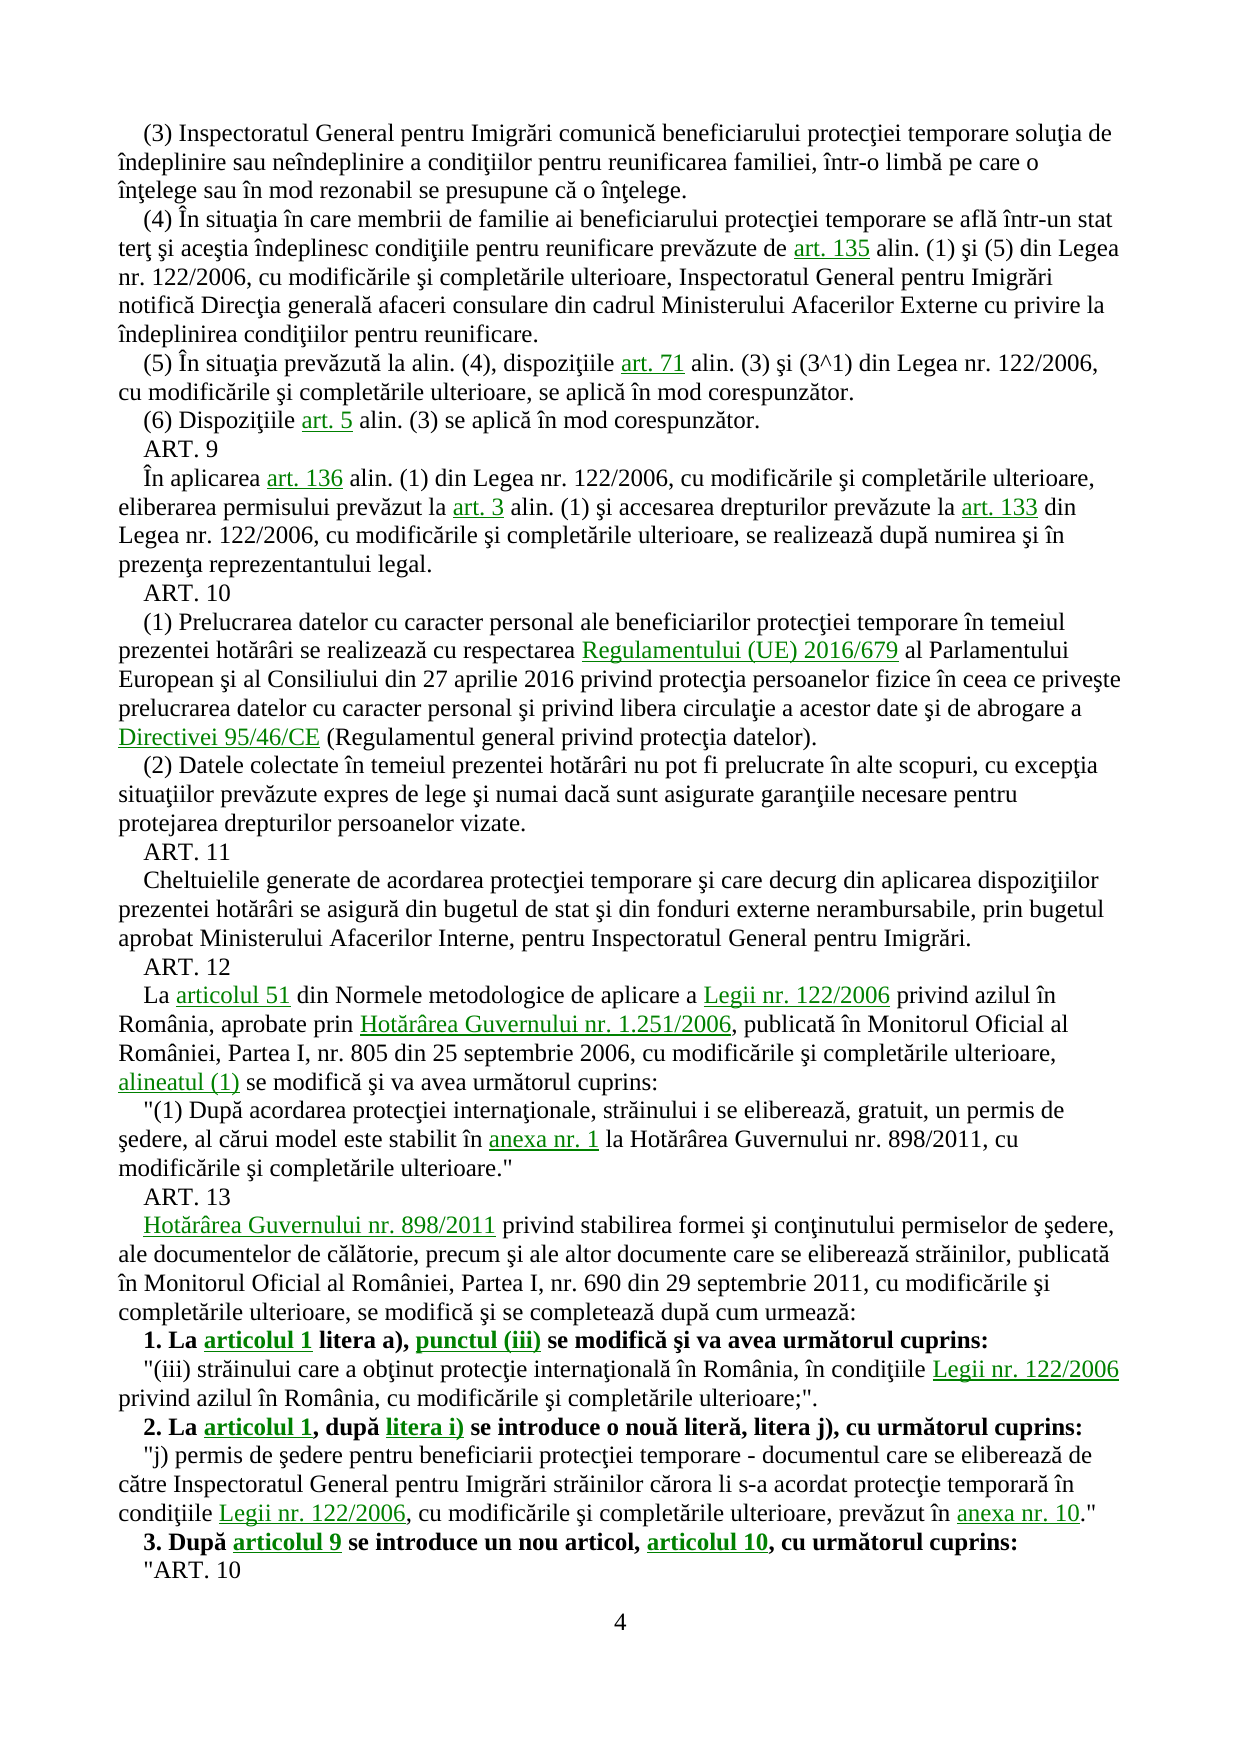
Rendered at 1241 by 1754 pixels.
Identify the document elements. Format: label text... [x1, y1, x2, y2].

text 1. La articolul 1 litera a), punctul (iii) se modifică şi va avea următorul cuprins: [118, 1326, 1122, 1354]
text "(iii) străinului care a obţinut protecţie internaţională în România, în condiţiile Legii nr. 122/2006 privind azilul în România, cu modificările şi completările ulterioare;". [118, 1354, 1122, 1412]
text "j) permis de şedere pentru beneficiarii protecţiei temporare - documentul care se eliberează de către Inspectoratul General pentru Imigrări străinilor cărora li s-a acordat protecţie temporară în condiţiile Legii nr. 122/2006, cu modificările şi completările ulterioare, prevăzut în anexa nr. 10." [118, 1441, 1122, 1527]
text Hotărârea Guvernului nr. 898/2011 privind stabilirea formei şi conţinutului permiselor de şedere, ale documentelor de călătorie, precum şi ale altor documente care se eliberează străinilor, publicată în Monitorul Oficial al României, Partea I, nr. 690 din 29 septembrie 2011, cu modificările şi completările ulterioare, se modifică şi se completează după cum urmează: [118, 1211, 1122, 1326]
text ART. 9 [118, 434, 1122, 463]
text (6) Dispoziţiile art. 5 alin. (3) se aplică în mod corespunzător. [118, 406, 1122, 434]
text ART. 11 [118, 837, 1122, 866]
text (4) În situaţia în care membrii de familie ai beneficiarului protecţiei temporare se află într-un stat terţ şi aceştia îndeplinesc condiţiile pentru reunificare prevăzute de art. 135 alin. (1) şi (5) din Legea nr. 122/2006, cu modificările şi completările ulterioare, Inspectoratul General pentru Imigrări notifică Direcţia generală afaceri consulare din cadrul Ministerului Afacerilor Externe cu privire la îndeplinirea condiţiilor pentru reunificare. [118, 204, 1122, 348]
text "ART. 10 [118, 1556, 1122, 1584]
text ART. 13 [118, 1182, 1122, 1211]
text În aplicarea art. 136 alin. (1) din Legea nr. 122/2006, cu modificările şi completările ulterioare, eliberarea permisului prevăzut la art. 3 alin. (1) şi accesarea drepturilor prevăzute la art. 133 din Legea nr. 122/2006, cu modificările şi completările ulterioare, se realizează după numirea şi în prezenţa reprezentantului legal. [118, 463, 1122, 578]
text (5) În situaţia prevăzută la alin. (4), dispoziţiile art. 71 alin. (3) şi (3^1) din Legea nr. 122/2006, cu modificările şi completările ulterioare, se aplică în mod corespunzător. [118, 348, 1122, 406]
text Cheltuielile generate de acordarea protecţiei temporare şi care decurg din aplicarea dispoziţiilor prezentei hotărâri se asigură din bugetul de stat şi din fonduri externe nerambursabile, prin bugetul aprobat Ministerului Afacerilor Interne, pentru Inspectoratul General pentru Imigrări. [118, 866, 1122, 952]
text (3) Inspectoratul General pentru Imigrări comunică beneficiarului protecţiei temporare soluţia de îndeplinire sau neîndeplinire a condiţiilor pentru reunificarea familiei, într-o limbă pe care o înţelege sau în mod rezonabil se presupune că o înţelege. [118, 118, 1122, 204]
text "(1) După acordarea protecţiei internaţionale, străinului i se eliberează, gratuit, un permis de şedere, al cărui model este stabilit în anexa nr. 1 la Hotărârea Guvernului nr. 898/2011, cu modificările şi completările ulterioare." [118, 1096, 1122, 1182]
text 3. După articolul 9 se introduce un nou articol, articolul 10, cu următorul cuprins: [118, 1527, 1122, 1556]
text 2. La articolul 1, după litera i) se introduce o nouă literă, litera j), cu următorul cuprins: [118, 1412, 1122, 1441]
text ART. 12 [118, 952, 1122, 981]
text La articolul 51 din Normele metodologice de aplicare a Legii nr. 122/2006 privind azilul în România, aprobate prin Hotărârea Guvernului nr. 1.251/2006, publicată în Monitorul Oficial al României, Partea I, nr. 805 din 25 septembrie 2006, cu modificările şi completările ulterioare, alineatul (1) se modifică şi va avea următorul cuprins: [118, 981, 1122, 1096]
text ART. 10 [118, 578, 1122, 607]
text (1) Prelucrarea datelor cu caracter personal ale beneficiarilor protecţiei temporare în temeiul prezentei hotărâri se realizează cu respectarea Regulamentului (UE) 2016/679 al Parlamentului European şi al Consiliului din 27 aprilie 2016 privind protecţia persoanelor fizice în ceea ce priveşte prelucrarea datelor cu caracter personal şi privind libera circulaţie a acestor date şi de abrogare a Directivei 95/46/CE (Regulamentul general privind protecţia datelor). [118, 607, 1122, 751]
text (2) Datele colectate în temeiul prezentei hotărâri nu pot fi prelucrate în alte scopuri, cu excepţia situaţiilor prevăzute expres de lege şi numai dacă sunt asigurate garanţiile necesare pentru protejarea drepturilor persoanelor vizate. [118, 751, 1122, 837]
